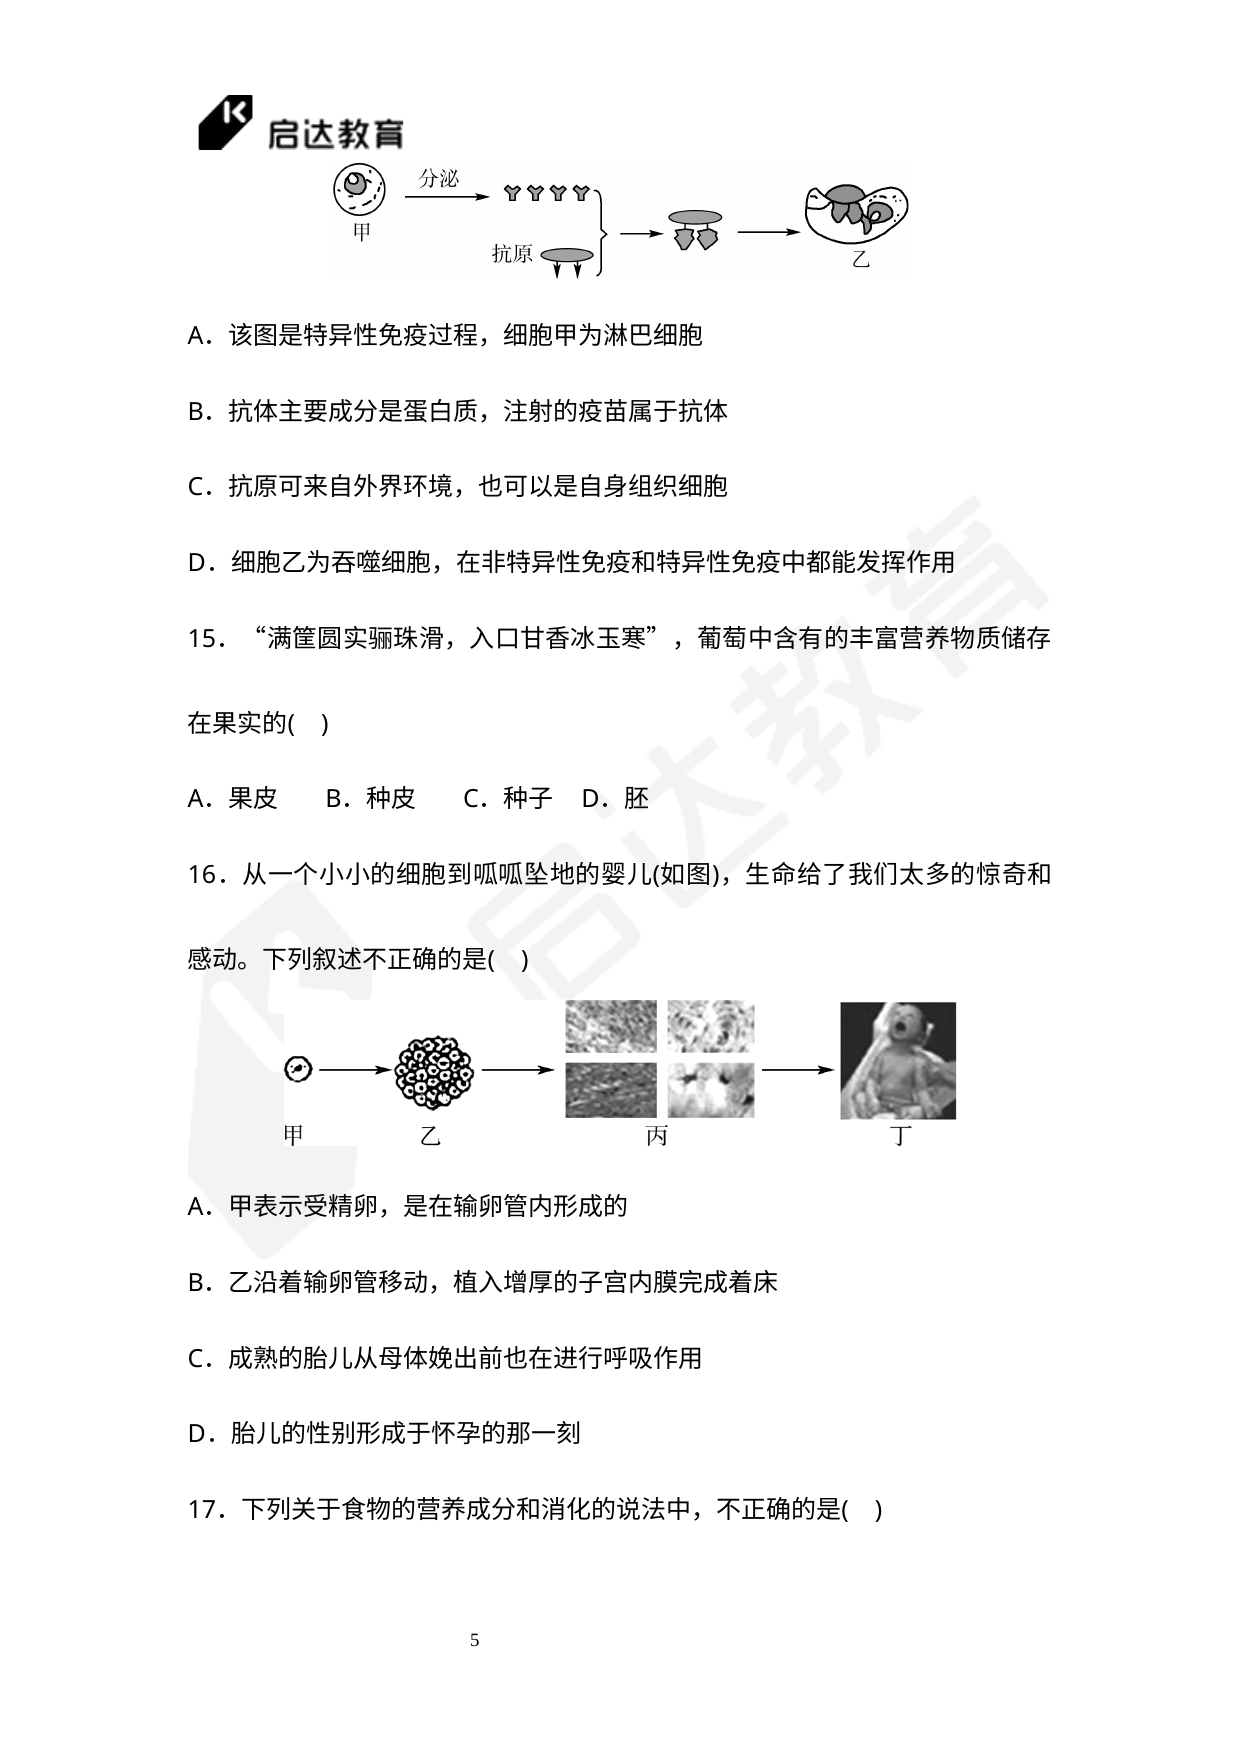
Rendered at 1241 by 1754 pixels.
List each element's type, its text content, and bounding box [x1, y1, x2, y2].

text 17．下列关于食物的营养成分和消化的说法中，不正确的是( ) [187, 1475, 1053, 1540]
text C．抗原可来自外界环境，也可以是自身组织细胞 [187, 452, 1053, 517]
text 15．“满筐圆实骊珠滑，入口甘香冰玉寒”，葡萄中含有的丰富营养物质储存在果实的( ) [187, 604, 1053, 754]
text 16．从一个小小的细胞到呱呱坠地的婴儿(如图)，生命给了我们太多的惊奇和感动。下列叙述不正确的是( ) [187, 840, 1053, 990]
picture [331, 162, 909, 279]
text B．抗体主要成分是蛋白质，注射的疫苗属于抗体 [187, 377, 1053, 442]
text D．胎儿的性别形成于怀孕的那一刻 [187, 1399, 1053, 1464]
text A．甲表示受精卵，是在输卵管内形成的 [187, 1172, 1053, 1237]
text C．成熟的胎儿从母体娩出前也在进行呼吸作用 [187, 1324, 1053, 1389]
text A．该图是特异性免疫过程，细胞甲为淋巴细胞 [187, 301, 1053, 366]
text D．细胞乙为吞噬细胞，在非特异性免疫和特异性免疫中都能发挥作用 [187, 528, 1053, 593]
text A．果皮 B．种皮 C．种子 D．胚 [187, 764, 1053, 829]
text B．乙沿着输卵管移动，植入增厚的子宫内膜完成着床 [187, 1248, 1053, 1313]
picture [283, 1000, 957, 1146]
picture [198, 95, 404, 150]
